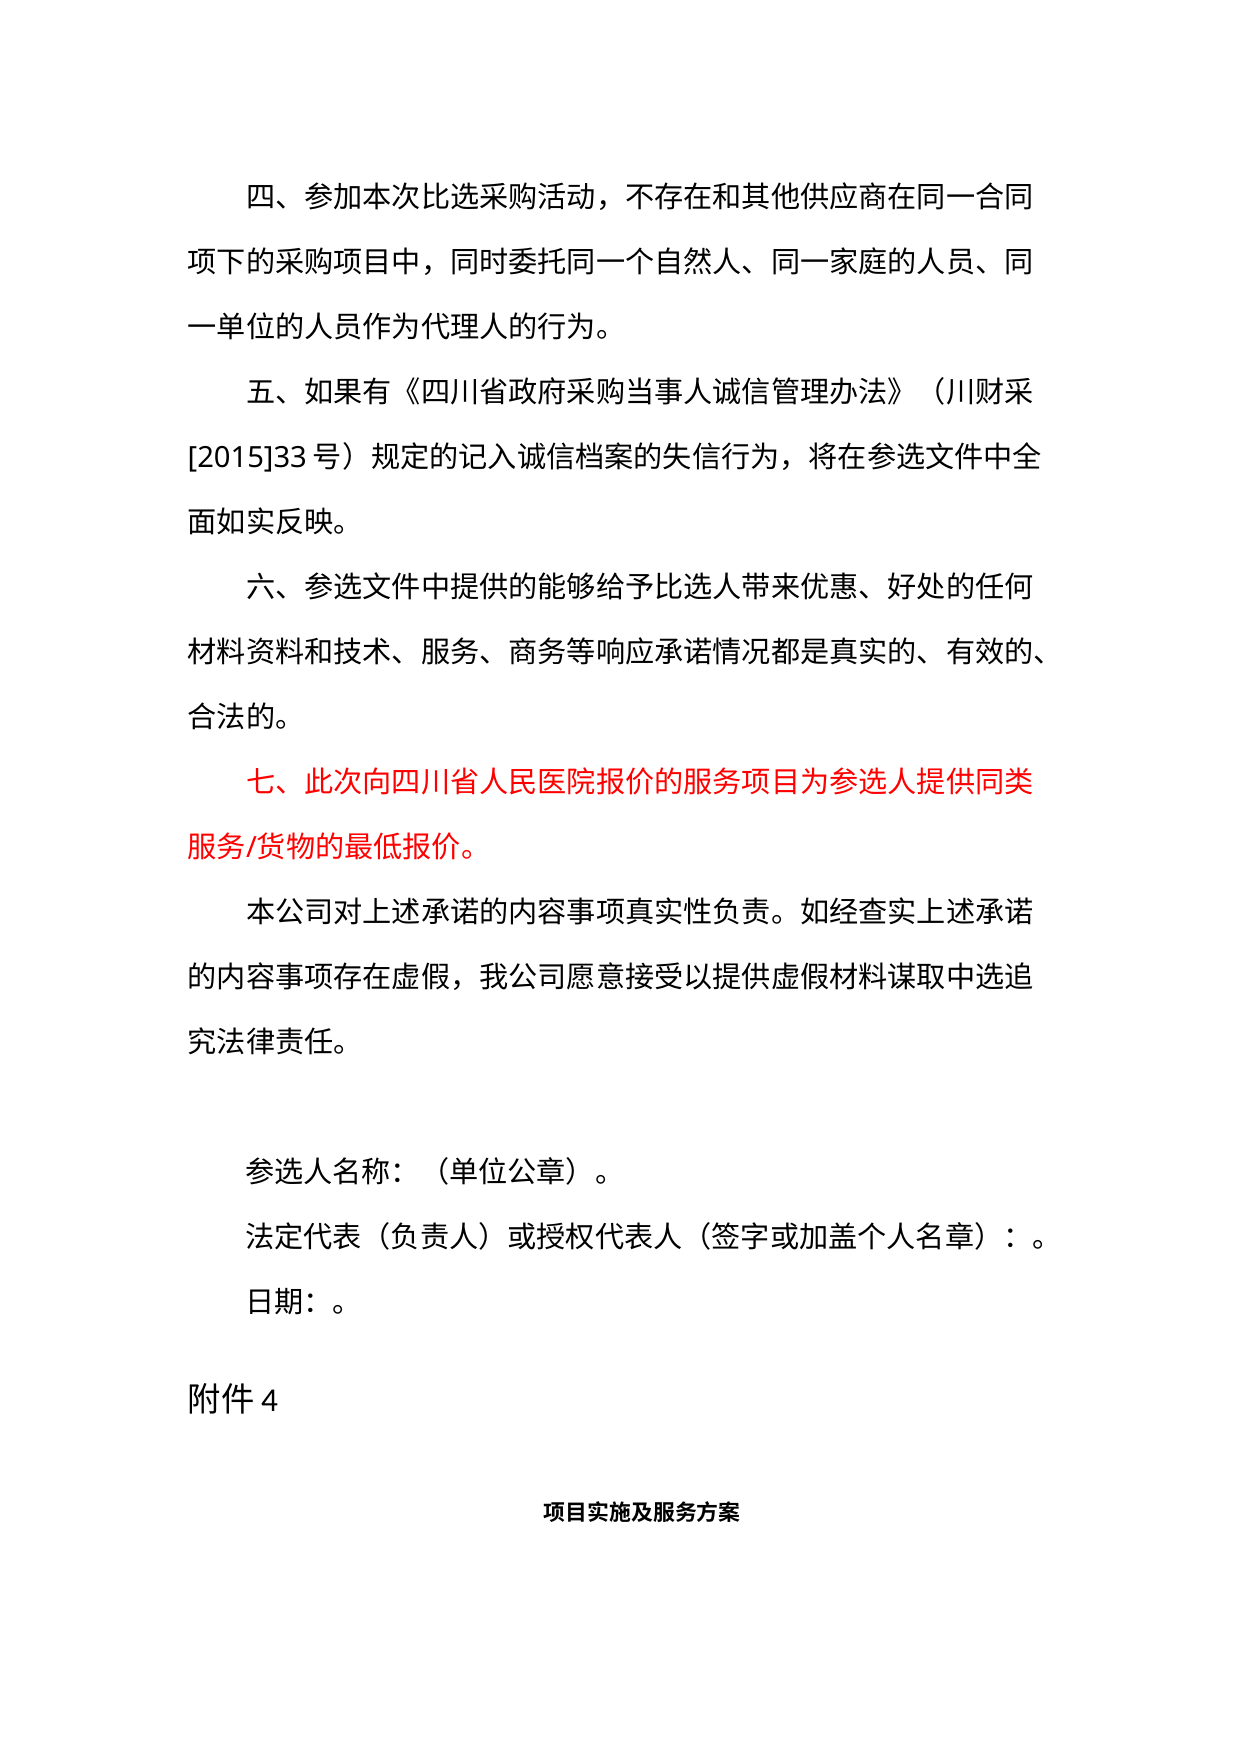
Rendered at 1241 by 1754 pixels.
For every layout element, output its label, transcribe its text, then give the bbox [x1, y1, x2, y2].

text 四、参加本次比选采购活动，不存在和其他供应商在同一合同项下的采购项目中，同时委托同一个自然人、同一家庭的人员、同一单位的人员作为代理人的行为。 [187, 162, 1053, 357]
text 五、如果有《四川省政府采购当事人诚信管理办法》（川财采[2015]33号）规定的记入诚信档案的失信行为，将在参选文件中全面如实反映。 [187, 357, 1053, 552]
text 项目实施及服务方案 [231, 1494, 1053, 1527]
text 法定代表（负责人）或授权代表人（签字或加盖个人名章）：。 [187, 1202, 1053, 1267]
text 附件4 [187, 1364, 1053, 1429]
text 六、参选文件中提供的能够给予比选人带来优惠、好处的任何材料资料和技术、服务、商务等响应承诺情况都是真实的、有效的、合法的。 [187, 552, 1053, 747]
text 日期：。 [187, 1267, 1053, 1332]
text 本公司对上述承诺的内容事项真实性负责。如经查实上述承诺的内容事项存在虚假，我公司愿意接受以提供虚假材料谋取中选追究法律责任。 [187, 877, 1053, 1072]
text 参选人名称：（单位公章）。 [187, 1137, 1053, 1202]
text 七、此次向四川省人民医院报价的服务项目为参选人提供同类服务/货物的最低报价。 [187, 747, 1053, 877]
